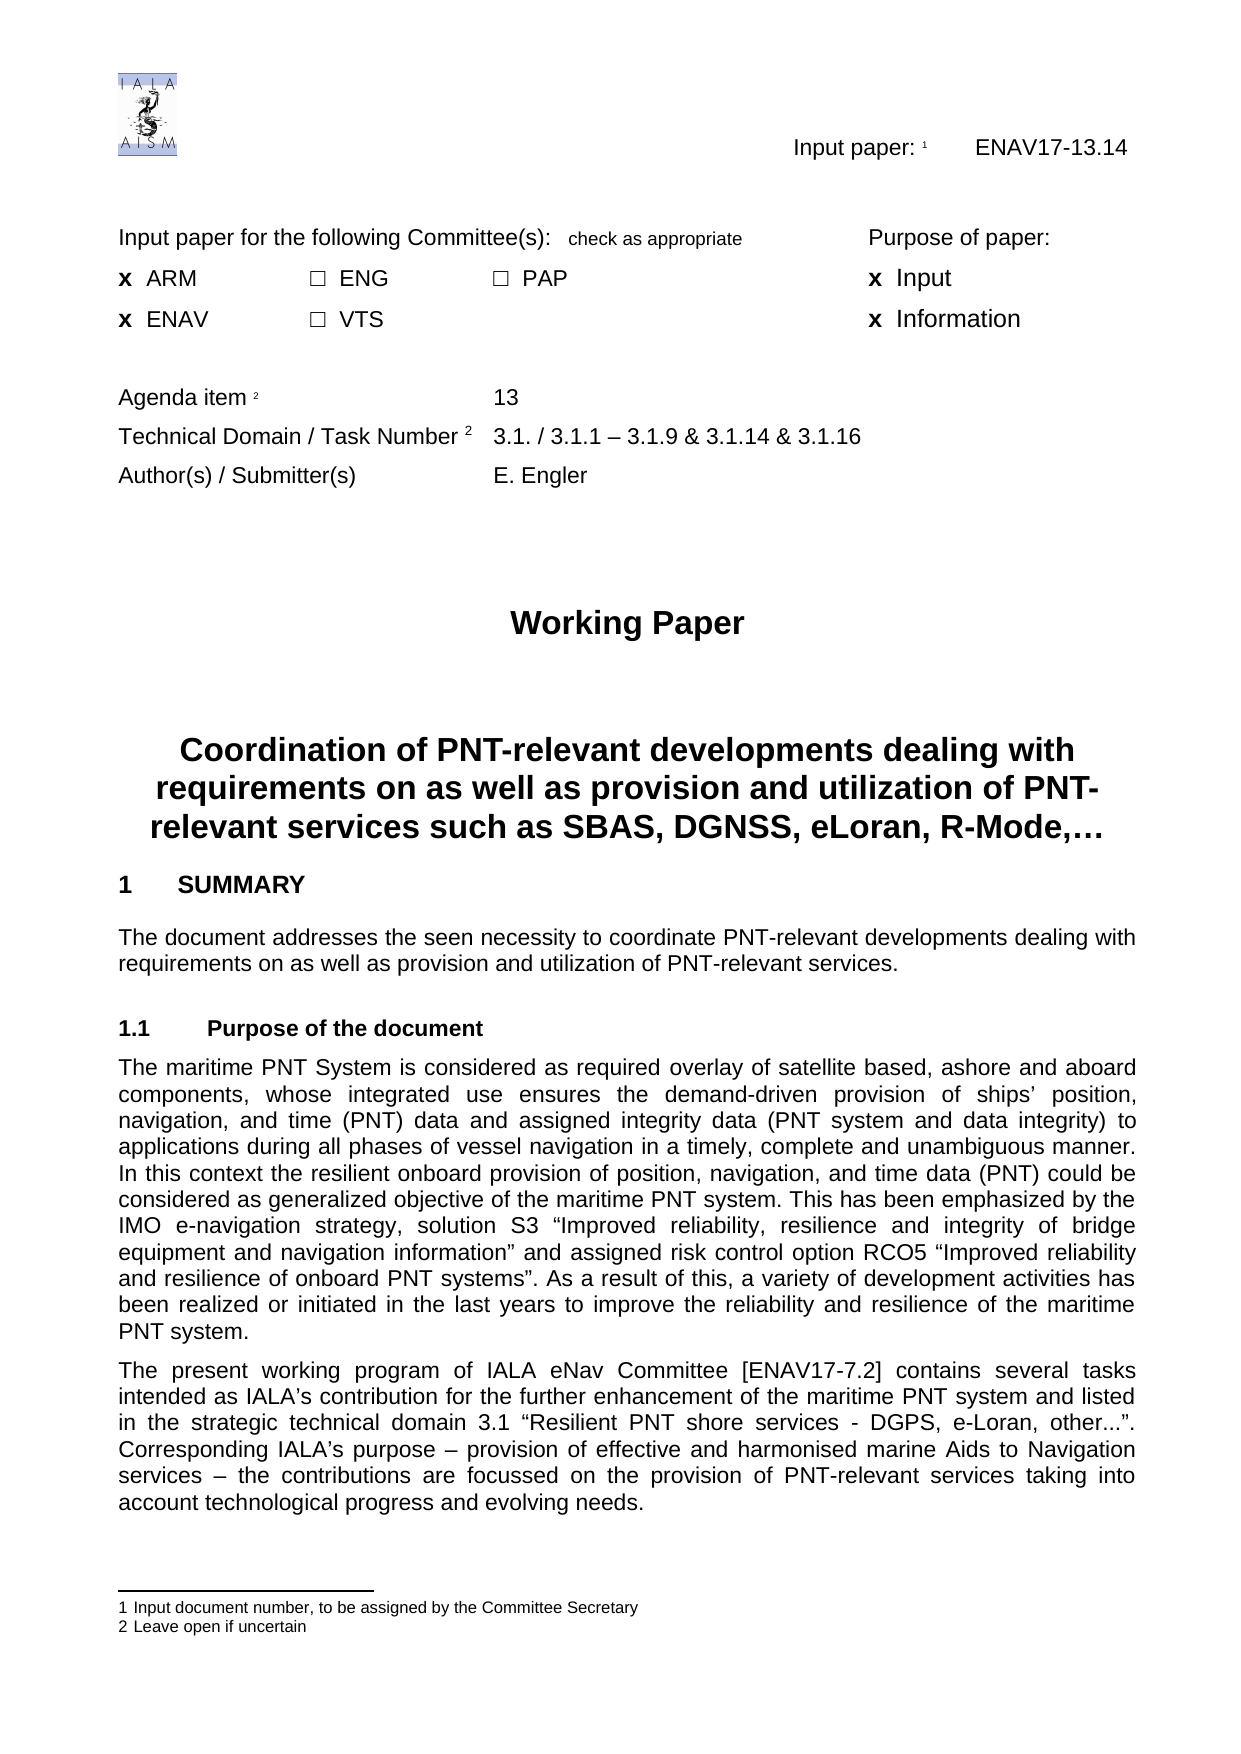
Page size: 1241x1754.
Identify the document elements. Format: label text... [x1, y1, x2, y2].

text Input paper: ENAV17-13.14 [118, 74, 1137, 160]
title Working Paper [118, 603, 1137, 641]
picture [118, 73, 177, 156]
text Agenda item 13 [118, 384, 1137, 410]
subtitle Purpose of the document [118, 1015, 1137, 1042]
text The present working program of IALA eNav Committee [ENAV17-7.2] contains several tasks intended as IALA’s contribution for the further enhancement of the maritime PNT system and listed in the strategic technical domain 3.1 “Resilient PNT shore services - DGPS, e-Loran, other...”. Corresponding IALA’s purpose – provision of effective and harmonised marine Aids to Navigation services – the contributions are focussed on the provision of PNT-relevant services taking into account technological progress and evolving needs. [118, 1357, 1137, 1515]
text x ARM □ ENG □ PAP x Input [118, 263, 1137, 291]
subtitle Summary [118, 870, 1137, 899]
text The document addresses the seen necessity to coordinate PNT-relevant developments dealing with requirements on as well as provision and utilization of PNT-relevant services. [118, 924, 1137, 977]
text The maritime PNT System is considered as required overlay of satellite based, ashore and aboard components, whose integrated use ensures the demand-driven provision of ships’ position, navigation, and time (PNT) data and assigned integrity data (PNT system and data integrity) to applications during all phases of vessel navigation in a timely, complete and unambiguous manner. In this context the resilient onboard provision of position, navigation, and time data (PNT) could be considered as generalized objective of the maritime PNT system. This has been emphasized by the IMO e-navigation strategy, solution S3 “Improved reliability, resilience and integrity of bridge equipment and navigation information” and assigned risk control option RCO5 “Improved reliability and resilience of onboard PNT systems”. As a result of this, a variety of development activities has been realized or initiated in the last years to improve the reliability and resilience of the maritime PNT system. [118, 1054, 1137, 1344]
text x ENAV □ VTS x Information [118, 304, 1137, 333]
text Author(s) / Submitter(s) E. Engler [118, 462, 1137, 488]
title Coordination of PNT-relevant developments dealing with requirements on as well as provision and utilization of PNT-relevant services such as SBAS, DGNSS, eLoran, R-Mode,… [118, 730, 1137, 845]
text Technical Domain / Task Number 2 3.1. / 3.1.1 – 3.1.9 & 3.1.14 & 3.1.16 [118, 423, 1137, 449]
text Input paper for the following Committee(s): check as appropriate Purpose of paper: [118, 224, 1137, 250]
